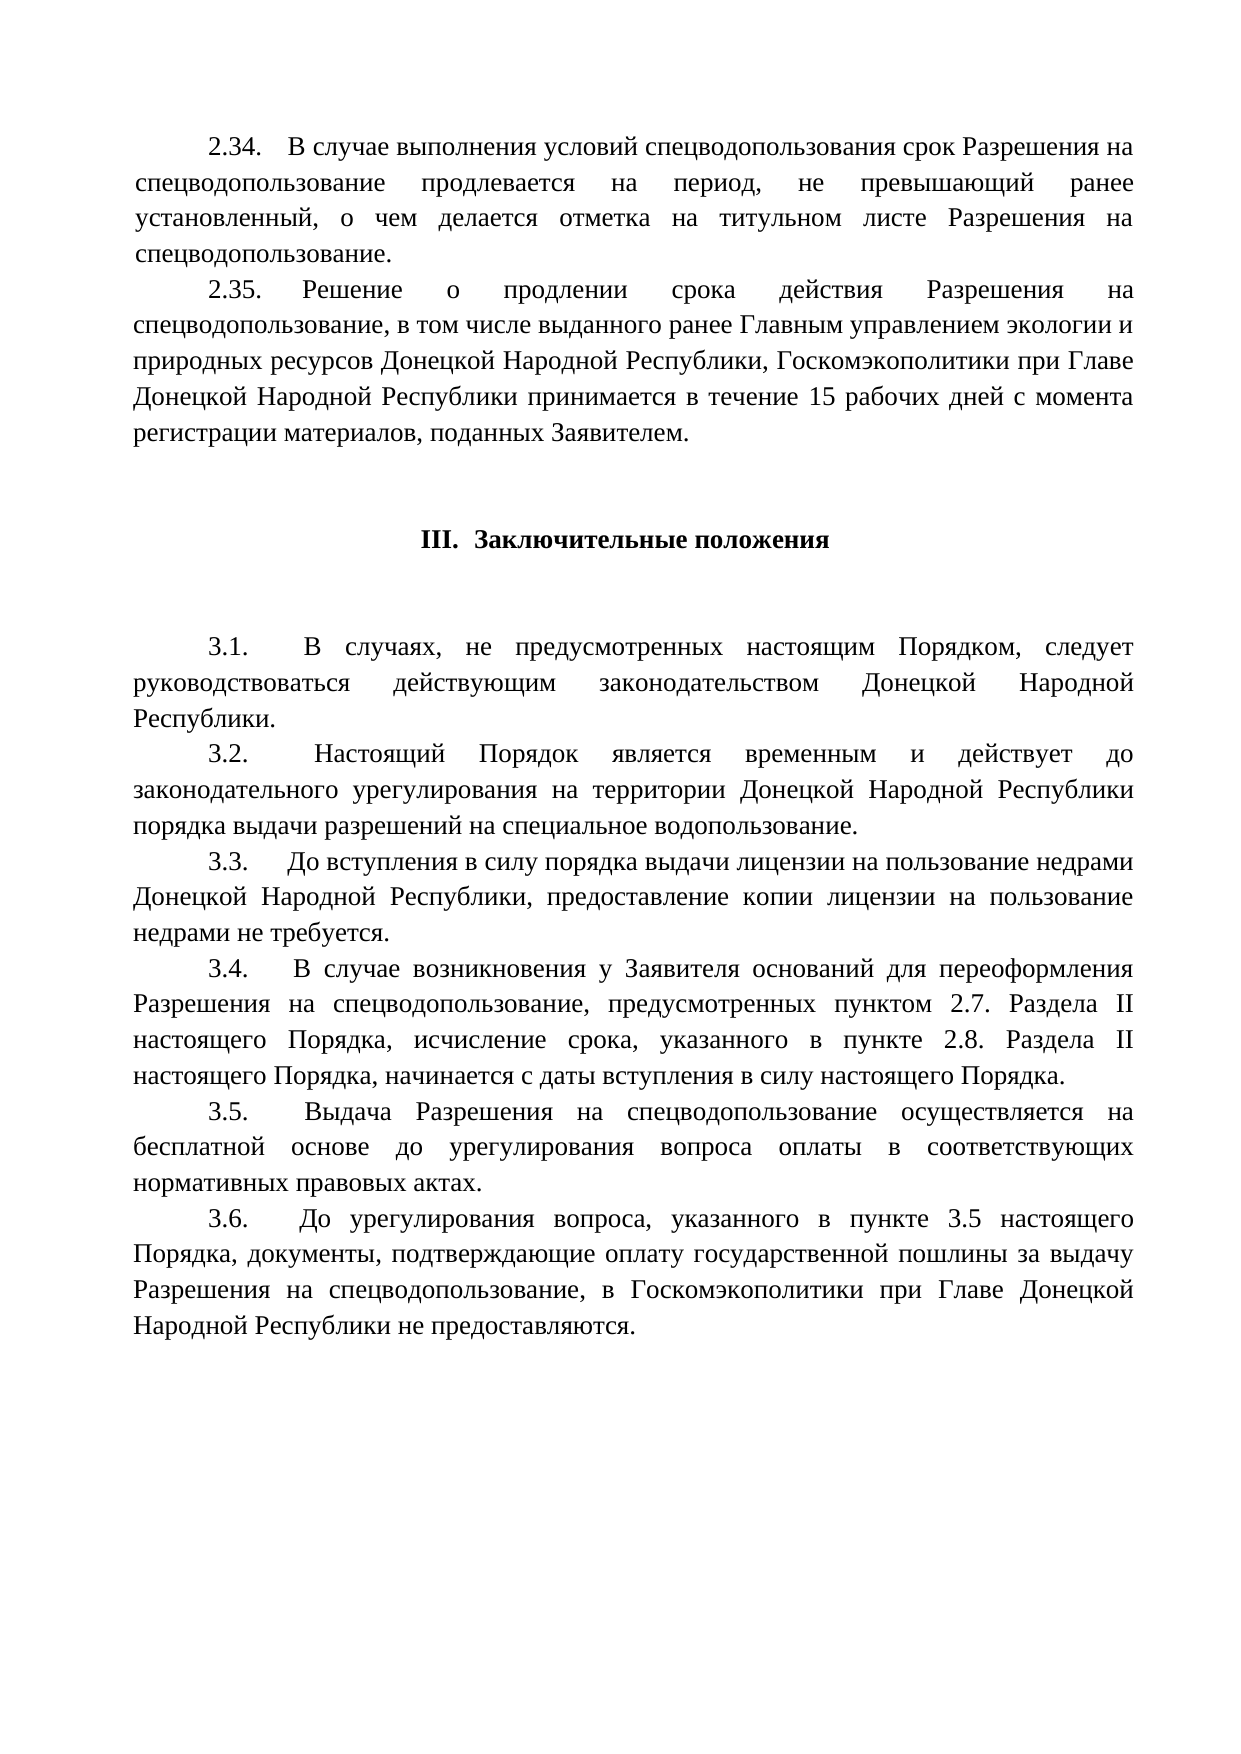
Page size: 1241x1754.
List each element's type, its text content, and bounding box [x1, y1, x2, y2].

list В случае выполнения условий спецводопользования срок Разрешения на спецводопользование продлевается на период, не превышающий ранее установленный, о чем делается отметка на титульном листе Разрешения на спецводопользование. [135, 130, 1135, 268]
list До вступления в силу порядка выдачи лицензии на пользование недрами Донецкой Народной Республики, предоставление копии лицензии на пользование недрами не требуется. [133, 844, 1135, 947]
list Заключительные положения [420, 523, 1137, 554]
list Настоящий Порядок является временным и действует до законодательного урегулирования на территории Донецкой Народной Республики порядка выдачи разрешений на специальное водопользование. [133, 737, 1135, 840]
list В случае возникновения у Заявителя оснований для переоформления Разрешения на спецводопользование, предусмотренных пунктом 2.7. Раздела II настоящего Порядка, исчисление срока, указанного в пункте 2.8. Раздела II настоящего Порядка, начинается с даты вступления в силу настоящего Порядка. [133, 952, 1135, 1090]
list Решение о продлении срока действия Разрешения на спецводопользование, в том числе выданного ранее Главным управлением экологии и природных ресурсов Донецкой Народной Республики, Госкомэкополитики при Главе Донецкой Народной Республики принимается в течение 15 рабочих дней с момента регистрации материалов, поданных Заявителем. [133, 273, 1135, 447]
list Выдача Разрешения на спецводопользование осуществляется на бесплатной основе до урегулирования вопроса оплаты в соответствующих нормативных правовых актах. [133, 1095, 1135, 1197]
list До урегулирования вопроса, указанного в пункте 3.5 настоящего Порядка, документы, подтверждающие оплату государственной пошлины за выдачу Разрешения на спецводопользование, в Госкомэкополитики при Главе Донецкой Народной Республики не предоставляются. [133, 1202, 1135, 1340]
list В случаях, не предусмотренных настоящим Порядком, следует руководствоваться действующим законодательством Донецкой Народной Республики. [133, 630, 1135, 733]
